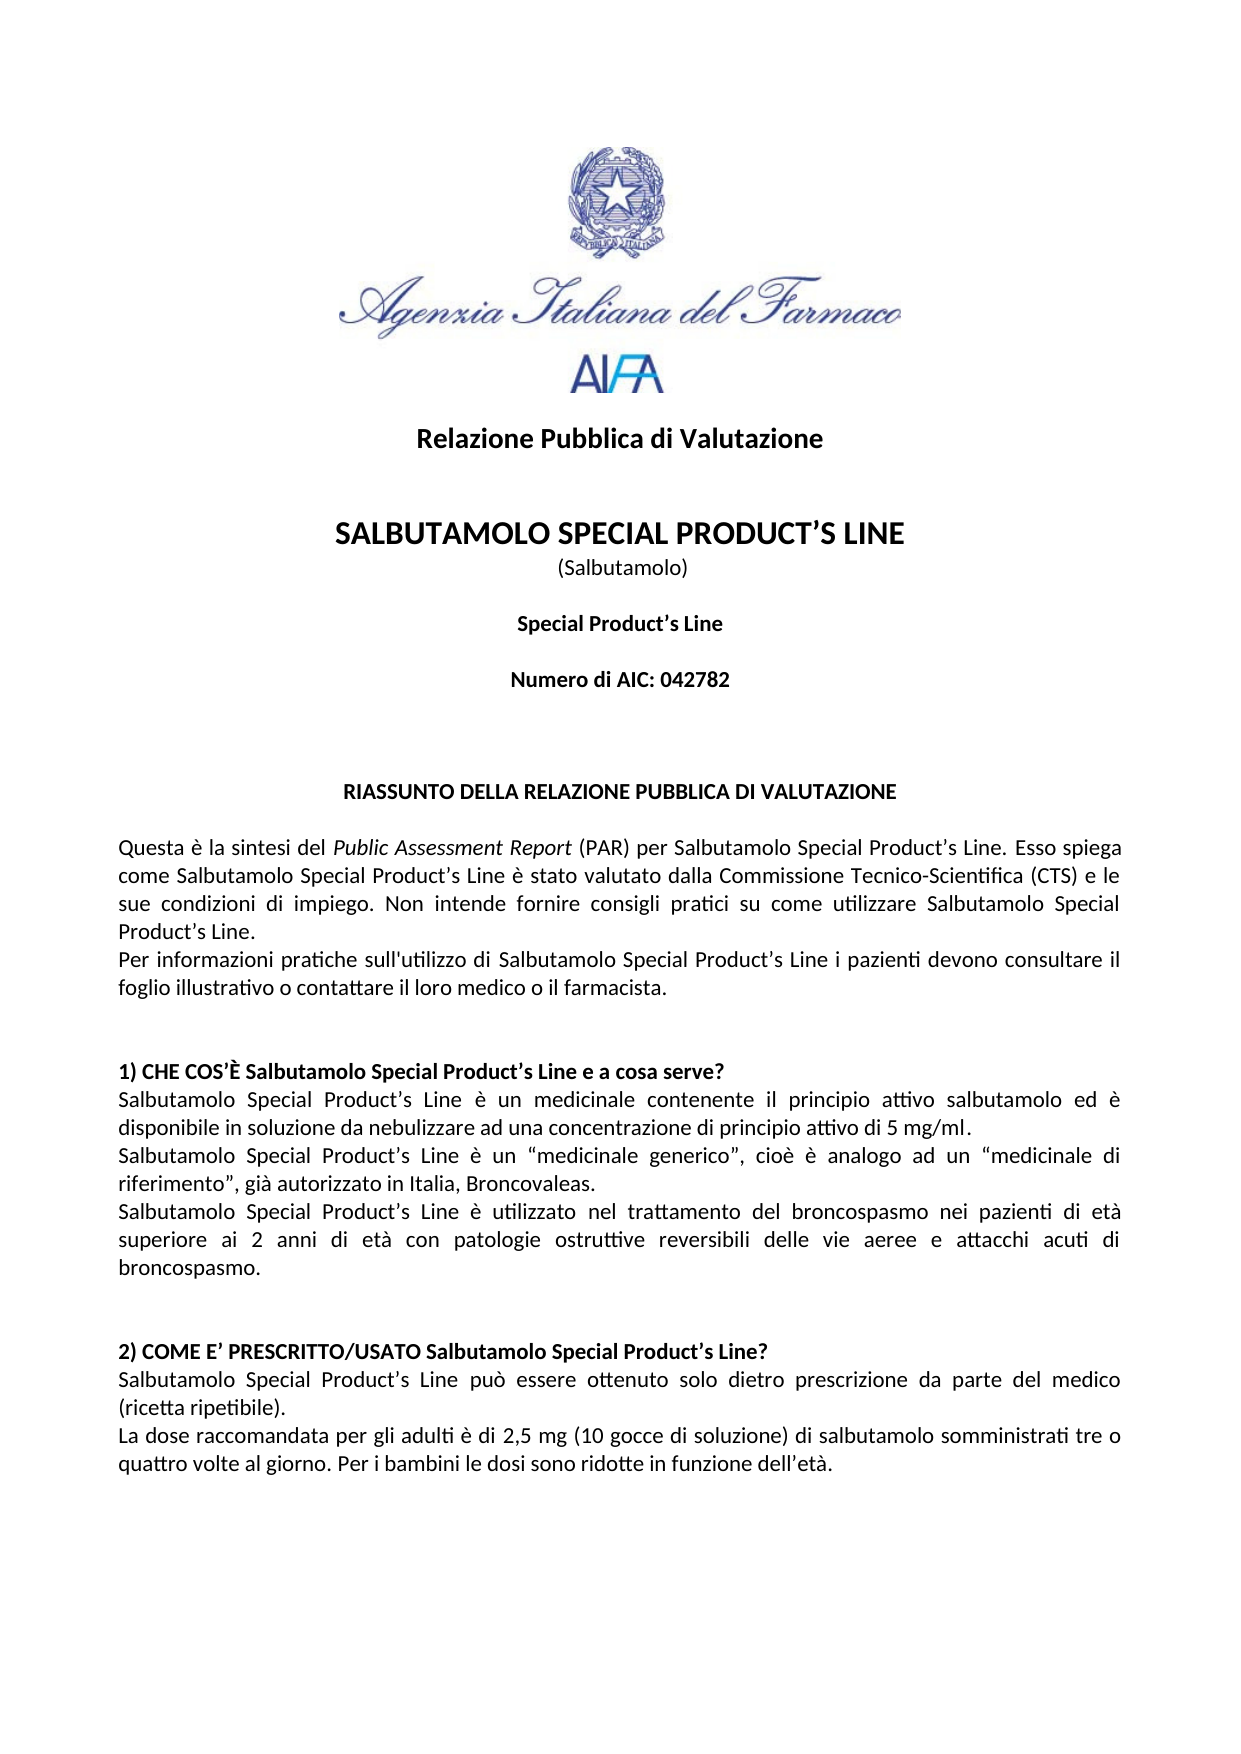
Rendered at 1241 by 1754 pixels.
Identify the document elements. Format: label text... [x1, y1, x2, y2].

text Numero di AIC: 042782 [118, 665, 1122, 693]
text Salbutamolo Special Product’s Line è utilizzato nel trattamento del broncospasmo nei pazienti di età superiore ai 2 anni di età con patologie ostruttive reversibili delle vie aeree e attacchi acuti di broncospasmo. [118, 1197, 1122, 1281]
text Salbutamolo Special Product’s Line può essere ottenuto solo dietro prescrizione da parte del medico (ricetta ripetibile). [118, 1365, 1122, 1421]
text (Salbutamolo) [118, 553, 1122, 581]
text Salbutamolo Special Product’s Line è un “medicinale generico”, cioè è analogo ad un “medicinale di riferimento”, già autorizzato in Italia, Broncovaleas. [118, 1141, 1122, 1197]
text RIASSUNTO DELLA RELAZIONE PUBBLICA DI VALUTAZIONE [118, 777, 1122, 805]
text Salbutamolo Special Product’s Line è un medicinale contenente il principio attivo salbutamolo ed è disponibile in soluzione da nebulizzare ad una concentrazione di principio attivo di 5 mg/ml. [118, 1085, 1122, 1141]
text SALBUTAMOLO SPECIAL PRODUCT’S LINE [118, 512, 1122, 553]
text Per informazioni pratiche sull'utilizzo di Salbutamolo Special Product’s Line i pazienti devono consultare il foglio illustrativo o contattare il loro medico o il farmacista. [118, 945, 1122, 1001]
text Relazione Pubblica di Valutazione [118, 420, 1122, 456]
text 1) CHE COS’È Salbutamolo Special Product’s Line e a cosa serve? [118, 1057, 1122, 1085]
text Questa è la sintesi del Public Assessment Report (PAR) per Salbutamolo Special Product’s Line. Esso spiega come Salbutamolo Special Product’s Line è stato valutato dalla Commissione Tecnico-Scientifica (CTS) e le sue condizioni di impiego. Non intende fornire consigli pratici su come utilizzare Salbutamolo Special Product’s Line. [118, 833, 1122, 945]
text La dose raccomandata per gli adulti è di 2,5 mg (10 gocce di soluzione) di salbutamolo somministrati tre o quattro volte al giorno. Per i bambini le dosi sono ridotte in funzione dell’età. [118, 1421, 1122, 1477]
text 2) COME E’ PRESCRITTO/USATO Salbutamolo Special Product’s Line? [118, 1337, 1122, 1365]
text Special Product’s Line [118, 609, 1122, 637]
